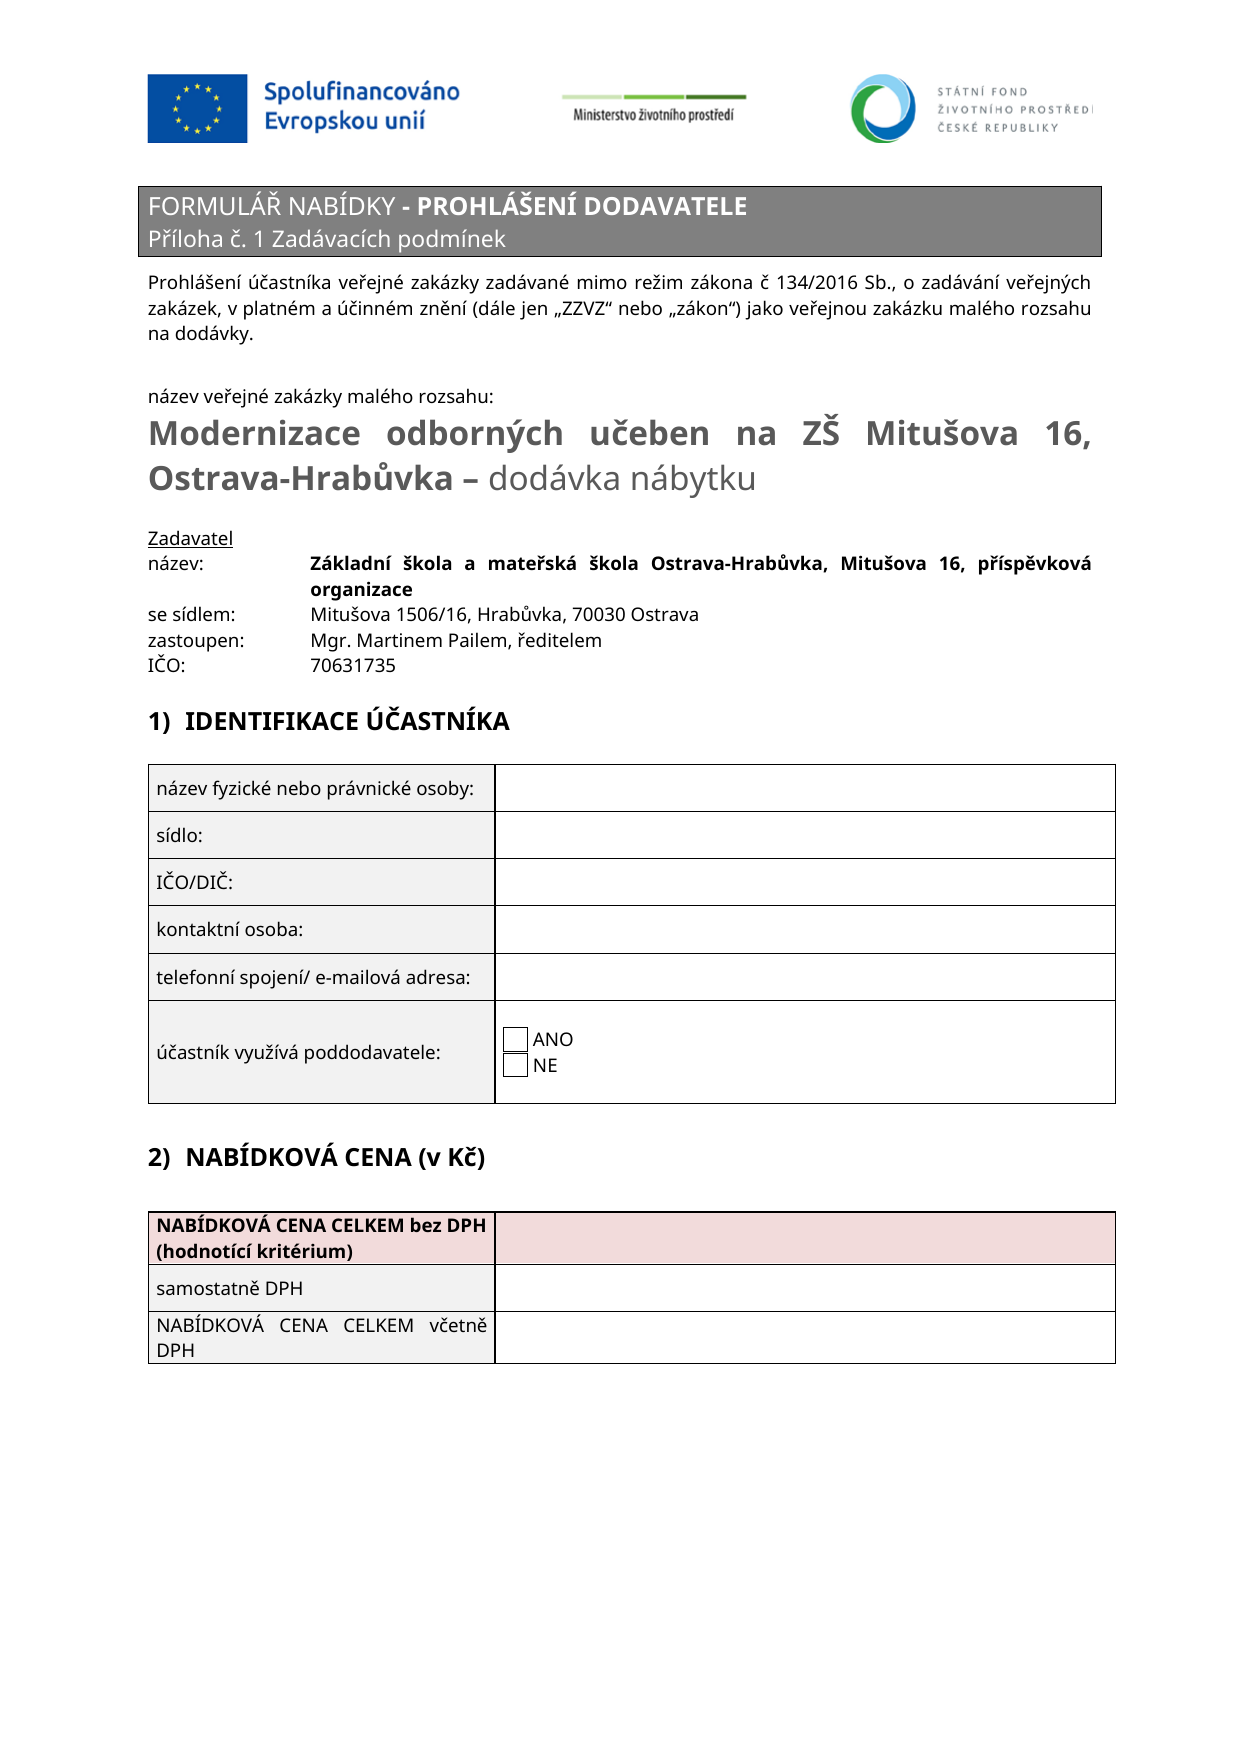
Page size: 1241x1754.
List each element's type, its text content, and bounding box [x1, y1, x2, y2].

subtitle identifikace účastníka [148, 704, 510, 738]
table_cell kontaktní osoba: [149, 906, 494, 953]
table_cell [496, 812, 1115, 858]
table_cell telefonní spojení/ e-mailová adresa: [149, 954, 494, 1000]
subtitle NABÍDKOVÁ CENA (v Kč) [148, 1139, 485, 1173]
table_header název fyzické nebo právnické osoby: [149, 765, 494, 811]
table_header [496, 765, 1115, 811]
table_cell účastník využívá poddodavatele: [149, 1001, 494, 1103]
text Prohlášení účastníka veřejné zakázky zadávané mimo režim zákona č 134/2016 Sb., o zadávání veřejných zakázek, v platném a účinném znění (dále jen „ZZVZ“ nebo „zákon“) jako veřejnou zakázku malého rozsahu na dodávky. [148, 270, 1093, 346]
text Modernizace odborných učeben na ZŠ Mitušova 16, Ostrava-Hrabůvka – dodávka nábytku [148, 409, 1093, 500]
table_cell samostatně DPH [149, 1265, 494, 1311]
table_header NABÍDKOVÁ CENA CELKEM bez DPH (hodnotící kritérium) [149, 1213, 494, 1263]
table_cell IČO/DIČ: [149, 859, 494, 905]
table_cell [496, 1312, 1115, 1363]
text FORMULÁŘ NABÍDKY - PROHLÁŠENÍ DODAVATELE [139, 187, 1101, 220]
text Příloha č. 1 Zadávacích podmínek [139, 220, 1101, 256]
table_cell [496, 859, 1115, 905]
table_cell [496, 906, 1115, 953]
text zastoupen: Mgr. Martinem Pailem, ředitelem [148, 627, 1093, 653]
text se sídlem: Mitušova 1506/16, Hrabůvka, 70030 Ostrava [148, 602, 1093, 627]
table_cell [496, 1265, 1115, 1311]
text Zadavatel [148, 525, 1093, 551]
table_header [496, 1213, 1115, 1263]
text IČO: 70631735 [148, 653, 1093, 678]
table_cell [496, 954, 1115, 1000]
table_cell sídlo: [149, 812, 494, 858]
text název veřejné zakázky malého rozsahu: [148, 384, 1093, 409]
table_cell ANO NE [496, 1001, 1115, 1103]
table_cell NABÍDKOVÁ CENA CELKEM včetně DPH [149, 1312, 494, 1363]
text název: Základní škola a mateřská škola Ostrava-Hrabůvka, Mitušova 16, příspěvková organizace [148, 551, 1093, 602]
